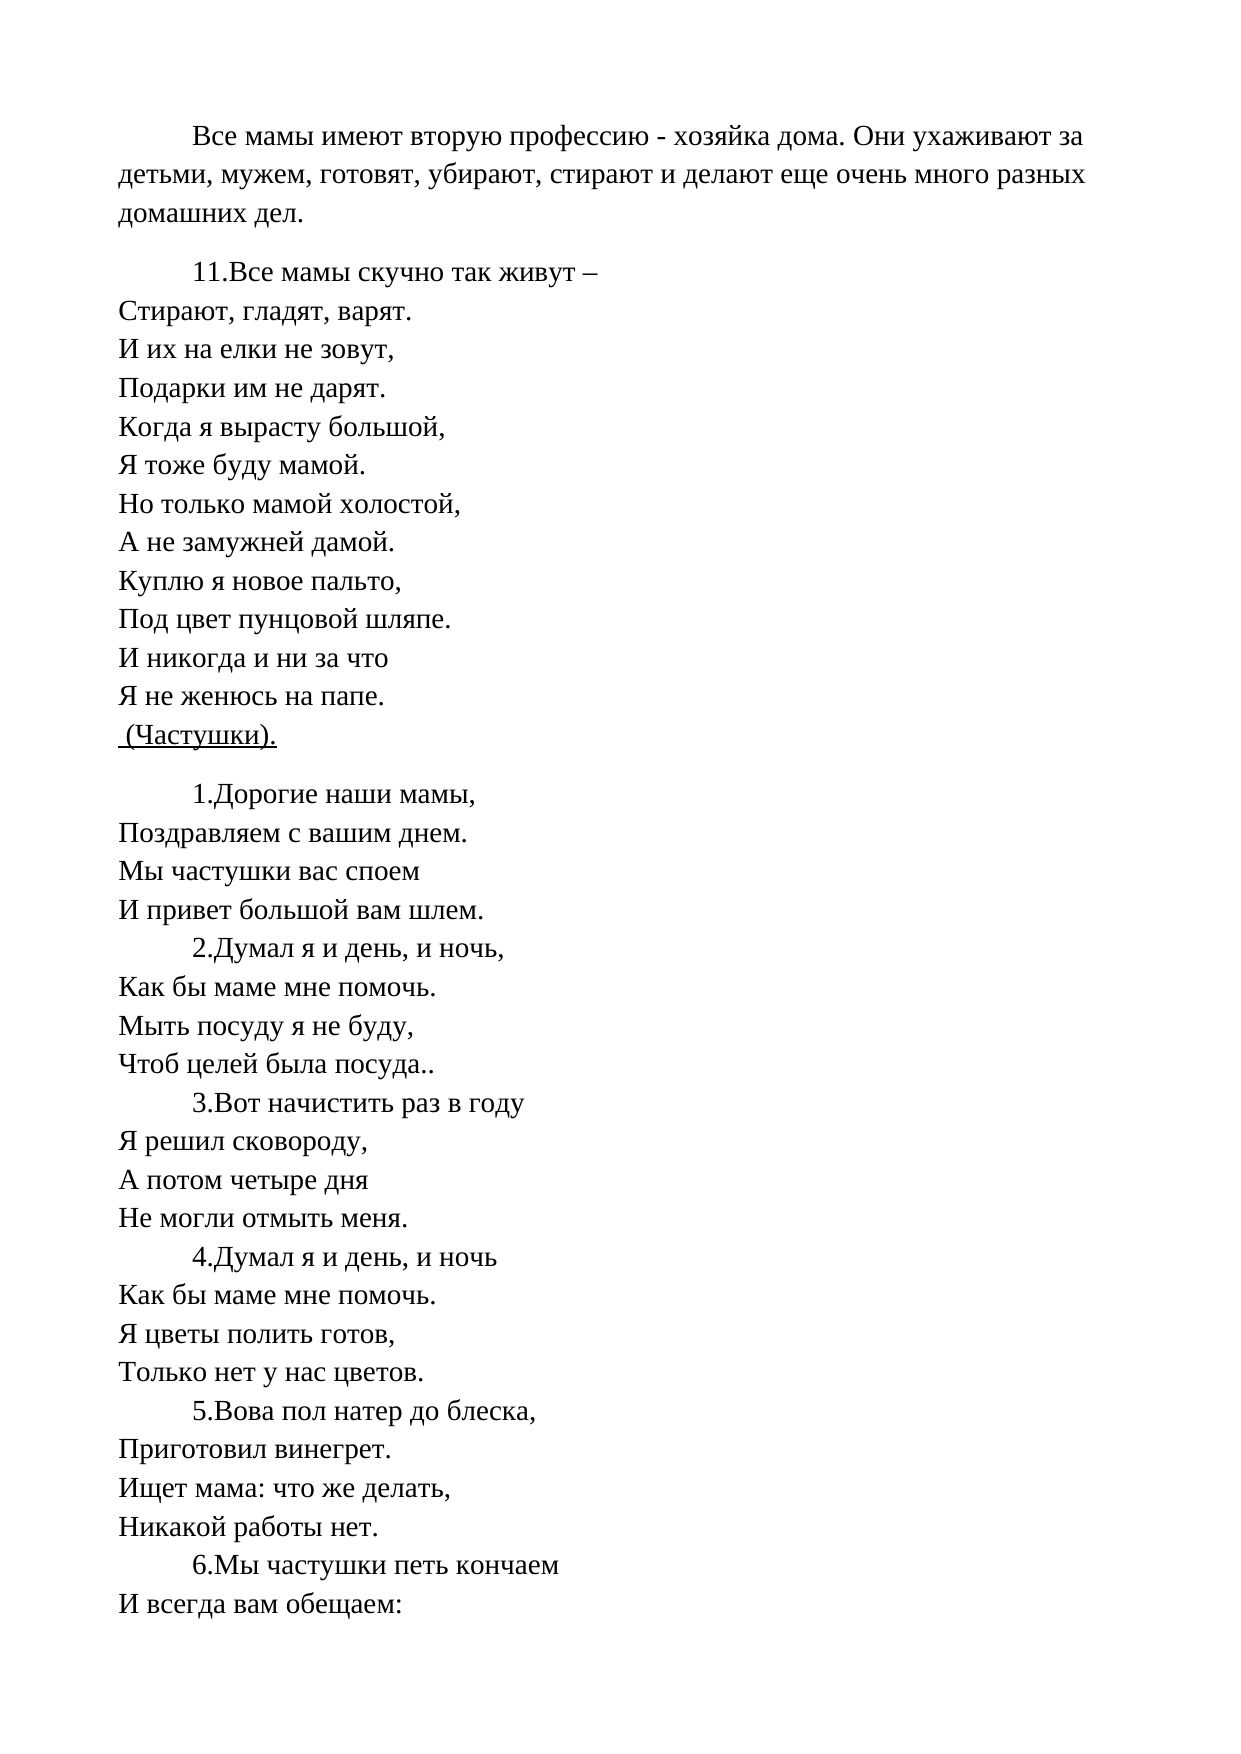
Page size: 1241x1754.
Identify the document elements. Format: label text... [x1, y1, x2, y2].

text Как бы маме мне помочь. [118, 1277, 1122, 1311]
text Куплю я новое пальто, [118, 563, 1122, 596]
text Поздравляем с вашим днем. [118, 815, 1122, 848]
text Никакой работы нет. [118, 1509, 1122, 1542]
text И их на елки не зовут, [118, 332, 1122, 365]
text А не замужней дамой. [118, 524, 1122, 558]
text Все мамы имеют вторую профессию - хозяйка дома. Они ухаживают за детьми, мужем, готовят, убирают, стирают и делают еще очень много разных домашних дел. [118, 118, 1122, 229]
text 4.Думал я и день, и ночь [118, 1239, 1122, 1272]
text 2.Думал я и день, и ночь, [118, 931, 1122, 964]
text Подарки им не дарят. [118, 370, 1122, 404]
text (Частушки). [118, 717, 1122, 751]
text И никогда и ни за что [118, 640, 1122, 673]
text Не могли отмыть меня. [118, 1200, 1122, 1234]
text 3.Вот начистить раз в году [118, 1085, 1122, 1118]
text 11.Все мамы скучно так живут – [118, 254, 1122, 288]
text 1.Дорогие наши мамы, [118, 776, 1122, 810]
text Мы частушки вас споем [118, 853, 1122, 887]
text 5.Вова пол натер до блеска, [118, 1393, 1122, 1427]
text Но только мамой холостой, [118, 486, 1122, 519]
text 6.Мы частушки петь кончаем [118, 1547, 1122, 1581]
text Стирают, гладят, варят. [118, 293, 1122, 327]
text Как бы маме мне помочь. [118, 969, 1122, 1003]
text Чтоб целей была посуда.. [118, 1046, 1122, 1080]
text Ищет мама: что же делать, [118, 1470, 1122, 1504]
text Мыть посуду я не буду, [118, 1008, 1122, 1041]
text Только нет у нас цветов. [118, 1354, 1122, 1388]
text Под цвет пунцовой шляпе. [118, 601, 1122, 635]
text Я решил сковороду, [118, 1123, 1122, 1157]
text Приготовил винегрет. [118, 1432, 1122, 1465]
text А потом четыре дня [118, 1162, 1122, 1195]
text Я тоже буду мамой. [118, 447, 1122, 481]
text Я цветы полить готов, [118, 1316, 1122, 1349]
text Я не женюсь на папе. [118, 678, 1122, 712]
text И всегда вам обещаем: [118, 1586, 1122, 1619]
text И привет большой вам шлем. [118, 892, 1122, 926]
text Когда я вырасту большой, [118, 409, 1122, 442]
